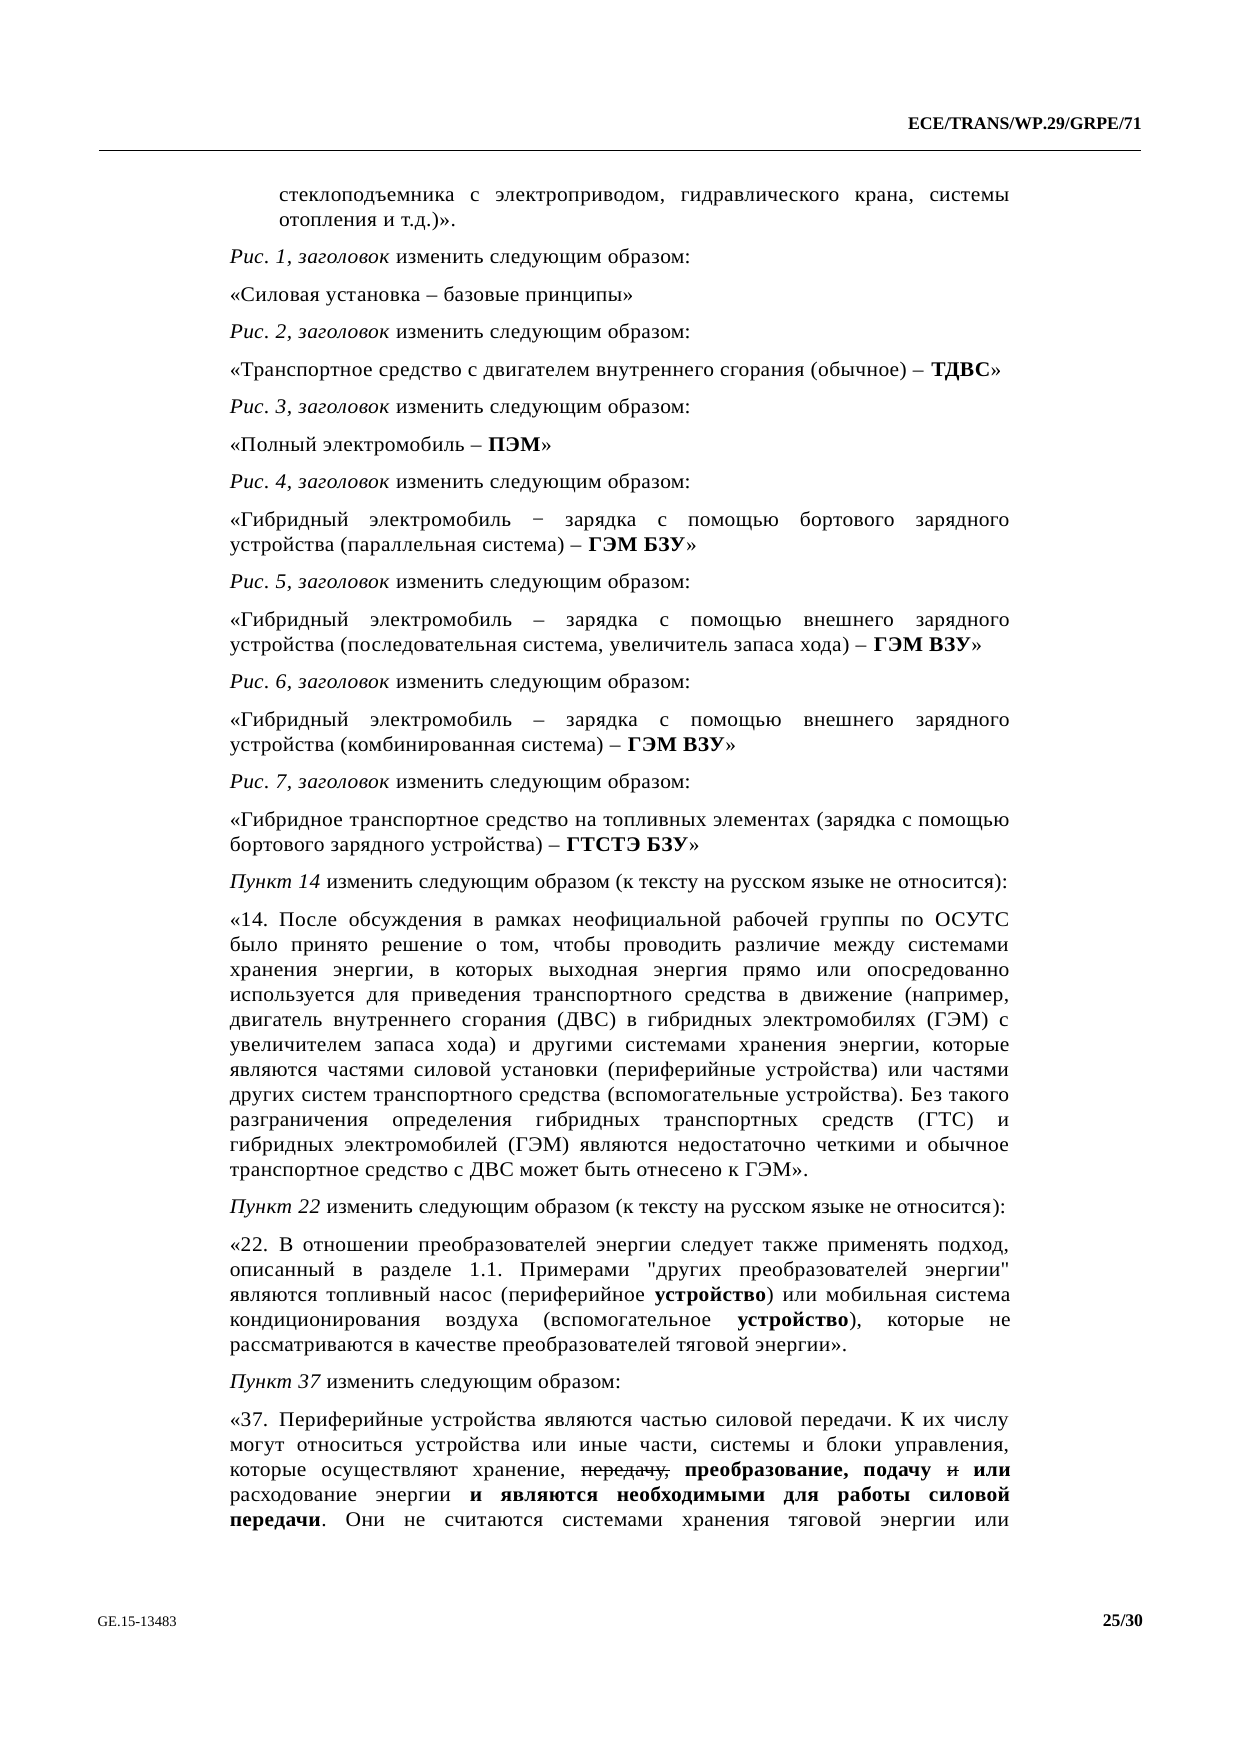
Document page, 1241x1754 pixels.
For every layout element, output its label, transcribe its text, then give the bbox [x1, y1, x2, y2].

text «Транспортное средство с двигателем внутреннего сгорания (обычное) – ТДВС» [229, 356, 1011, 381]
text Рис. 3, заголовок изменить следующим образом: [229, 394, 1011, 419]
text «Гибридный электромобиль – зарядка с помощью внешнего зарядного устройства (комбинированная система) – ГЭМ ВЗУ» [229, 706, 1011, 756]
text «14. После обсуждения в рамках неофициальной рабочей группы по ОСУТС было принято решение о том, чтобы проводить различие между системами хранения энергии, в которых выходная энергия прямо или опосредованно используется для приведения транспортного средства в движение (например, двигатель внутреннего сгорания (ДВС) в гибридных электромобилях (ГЭМ) с увеличителем запаса хода) и другими системами хранения энергии, которые являются частями силовой установки (периферийные устройства) или частями других систем транспортного средства (вспомогательные устройства). Без такого разграничения определения гибридных транспортных средств (ГТС) и гибридных электромобилей (ГЭМ) являются недостаточно четкими и обычное транспортное средство с ДВС может быть отнесено к ГЭМ». [229, 906, 1011, 1181]
text «Гибридный электромобиль – зарядка с помощью внешнего зарядного устройства (последовательная система, увеличитель запаса хода) – ГЭМ ВЗУ» [229, 606, 1011, 656]
text Рис. 5, заголовок изменить следующим образом: [229, 569, 1011, 594]
text «Полный электромобиль – ПЭМ» [229, 431, 1011, 456]
text Рис. 4, заголовок изменить следующим образом: [229, 469, 1011, 494]
text «Гибридный электромобиль − зарядка с помощью бортового зарядного устройства (параллельная система) – ГЭМ БЗУ» [229, 506, 1011, 556]
text «Силовая установка – базовые принципы» [229, 281, 1011, 306]
text Рис. 2, заголовок изменить следующим образом: [229, 319, 1011, 344]
text Рис. 1, заголовок изменить следующим образом: [229, 244, 1011, 269]
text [229, 181, 1011, 231]
text «22. В отношении преобразователей энергии следует также применять подход, описанный в разделе 1.1. Примерами "других преобразователей энергии" являются топливный насос (периферийное устройство) или мобильная система кондиционирования воздуха (вспомогательное устройство), которые не рассматриваются в качестве преобразователей тяговой энергии». [229, 1231, 1011, 1356]
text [229, 1406, 1011, 1531]
text Рис. 6, заголовок изменить следующим образом: [229, 669, 1011, 694]
text Пункт 14 изменить следующим образом (к тексту на русском языке не относится): [229, 869, 1011, 894]
text «Гибридное транспортное средство на топливных элементах (зарядка с помощью бортового зарядного устройства) – ГТСТЭ БЗУ» [229, 806, 1011, 856]
text Пункт 37 изменить следующим образом: [229, 1369, 1011, 1394]
text Рис. 7, заголовок изменить следующим образом: [229, 769, 1011, 794]
text Пункт 22 изменить следующим образом (к тексту на русском языке не относится): [229, 1194, 1011, 1219]
